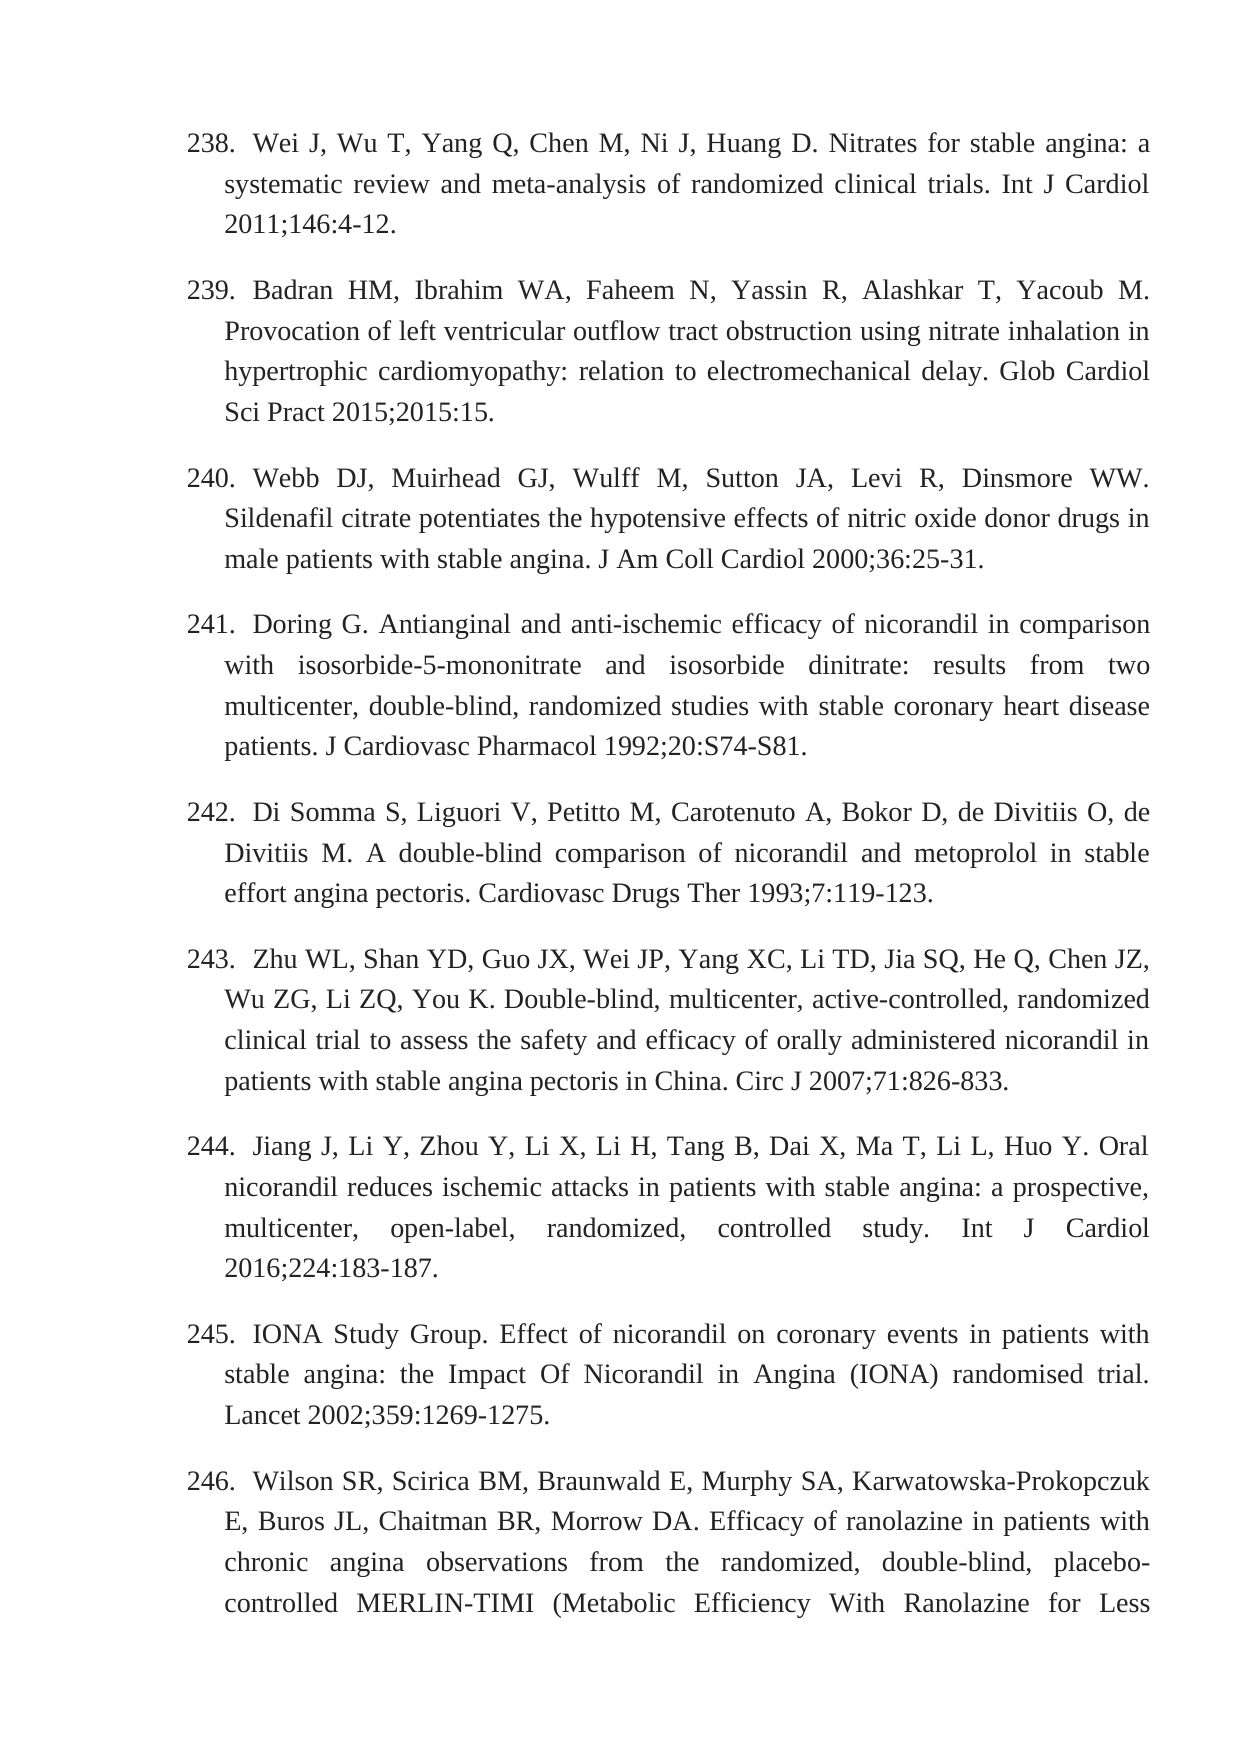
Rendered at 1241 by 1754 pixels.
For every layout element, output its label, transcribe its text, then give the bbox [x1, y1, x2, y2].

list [187, 1456, 1152, 1618]
list Jiang J, Li Y, Zhou Y, Li X, Li H, Tang B, Dai X, Ma T, Li L, Huo Y. Oral nicorandil reduces ischemic attacks in patients with stable angina: a prospective, multicenter, open-label, randomized, controlled study. Int J Cardiol 2016;224:183-187. [187, 1121, 1152, 1284]
list Badran HM, Ibrahim WA, Faheem N, Yassin R, Alashkar T, Yacoub M. Provocation of left ventricular outflow tract obstruction using nitrate inhalation in hypertrophic cardiomyopathy: relation to electromechanical delay. Glob Cardiol Sci Pract 2015;2015:15. [187, 265, 1152, 427]
list Webb DJ, Muirhead GJ, Wulff M, Sutton JA, Levi R, Dinsmore WW. Sildenafil citrate potentiates the hypotensive effects of nitric oxide donor drugs in male patients with stable angina. J Am Coll Cardiol 2000;36:25-31. [187, 452, 1152, 574]
list Doring G. Antianginal and anti-ischemic efficacy of nicorandil in comparison with isosorbide-5-mononitrate and isosorbide dinitrate: results from two multicenter, double-blind, randomized studies with stable coronary heart disease patients. J Cardiovasc Pharmacol 1992;20:S74-S81. [187, 599, 1152, 762]
list Di Somma S, Liguori V, Petitto M, Carotenuto A, Bokor D, de Divitiis O, de Divitiis M. A double-blind comparison of nicorandil and metoprolol in stable effort angina pectoris. Cardiovasc Drugs Ther 1993;7:119-123. [187, 787, 1152, 909]
list Zhu WL, Shan YD, Guo JX, Wei JP, Yang XC, Li TD, Jia SQ, He Q, Chen JZ, Wu ZG, Li ZQ, You K. Double-blind, multicenter, active-controlled, randomized clinical trial to assess the safety and efficacy of orally administered nicorandil in patients with stable angina pectoris in China. Circ J 2007;71:826-833. [187, 934, 1152, 1096]
list Wei J, Wu T, Yang Q, Chen M, Ni J, Huang D. Nitrates for stable angina: a systematic review and meta-analysis of randomized clinical trials. Int J Cardiol 2011;146:4-12. [187, 118, 1152, 240]
list IONA Study Group. Effect of nicorandil on coronary events in patients with stable angina: the Impact Of Nicorandil in Angina (IONA) randomised trial. Lancet 2002;359:1269-1275. [187, 1309, 1152, 1431]
